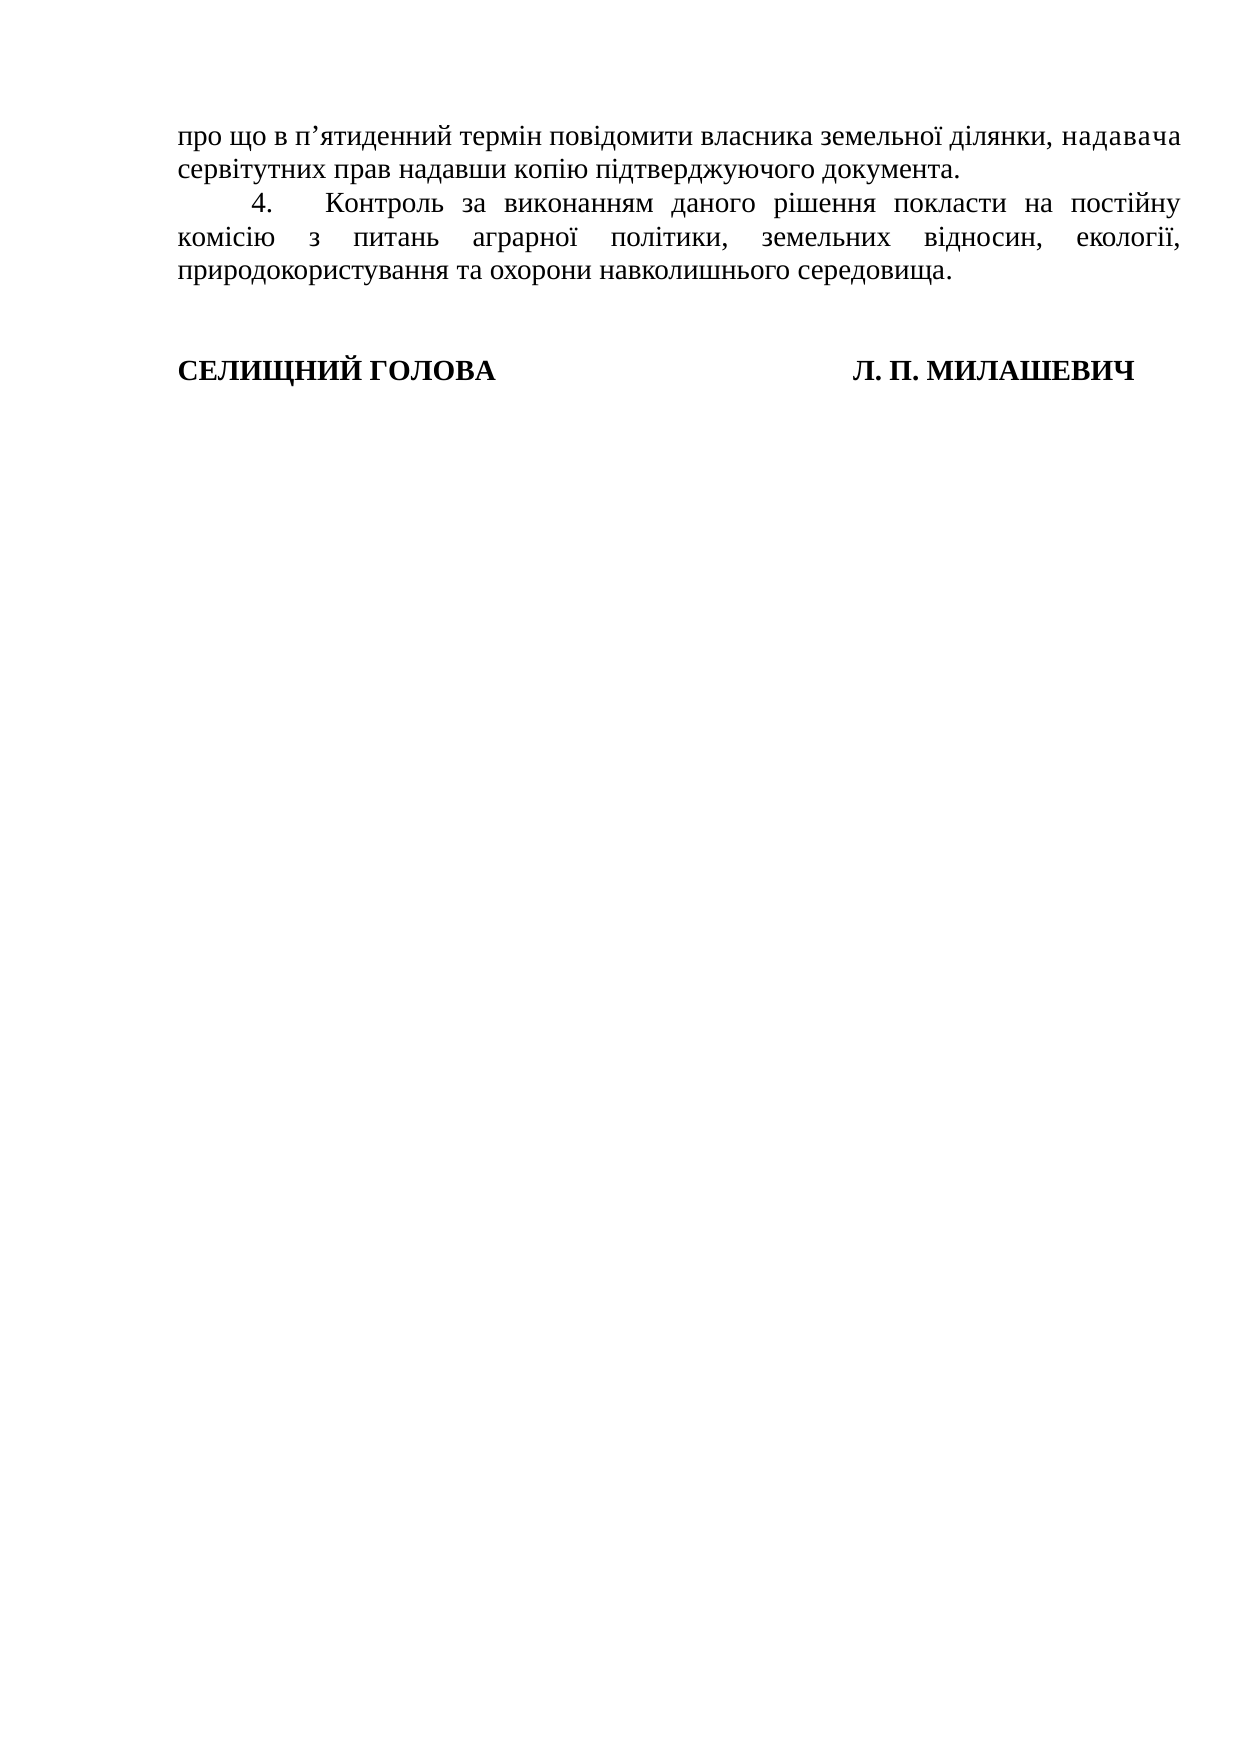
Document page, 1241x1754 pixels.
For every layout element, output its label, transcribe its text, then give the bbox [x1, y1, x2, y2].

text СЕЛИЩНИЙ ГОЛОВА Л. П. МИЛАШЕВИЧ [177, 353, 1181, 386]
list Контроль за виконанням даного рішення покласти на постійну комісію з питань аграрної політики, земельних відносин, екології, природокористування та охорони навколишнього середовища. [177, 185, 1181, 286]
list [177, 118, 1181, 185]
